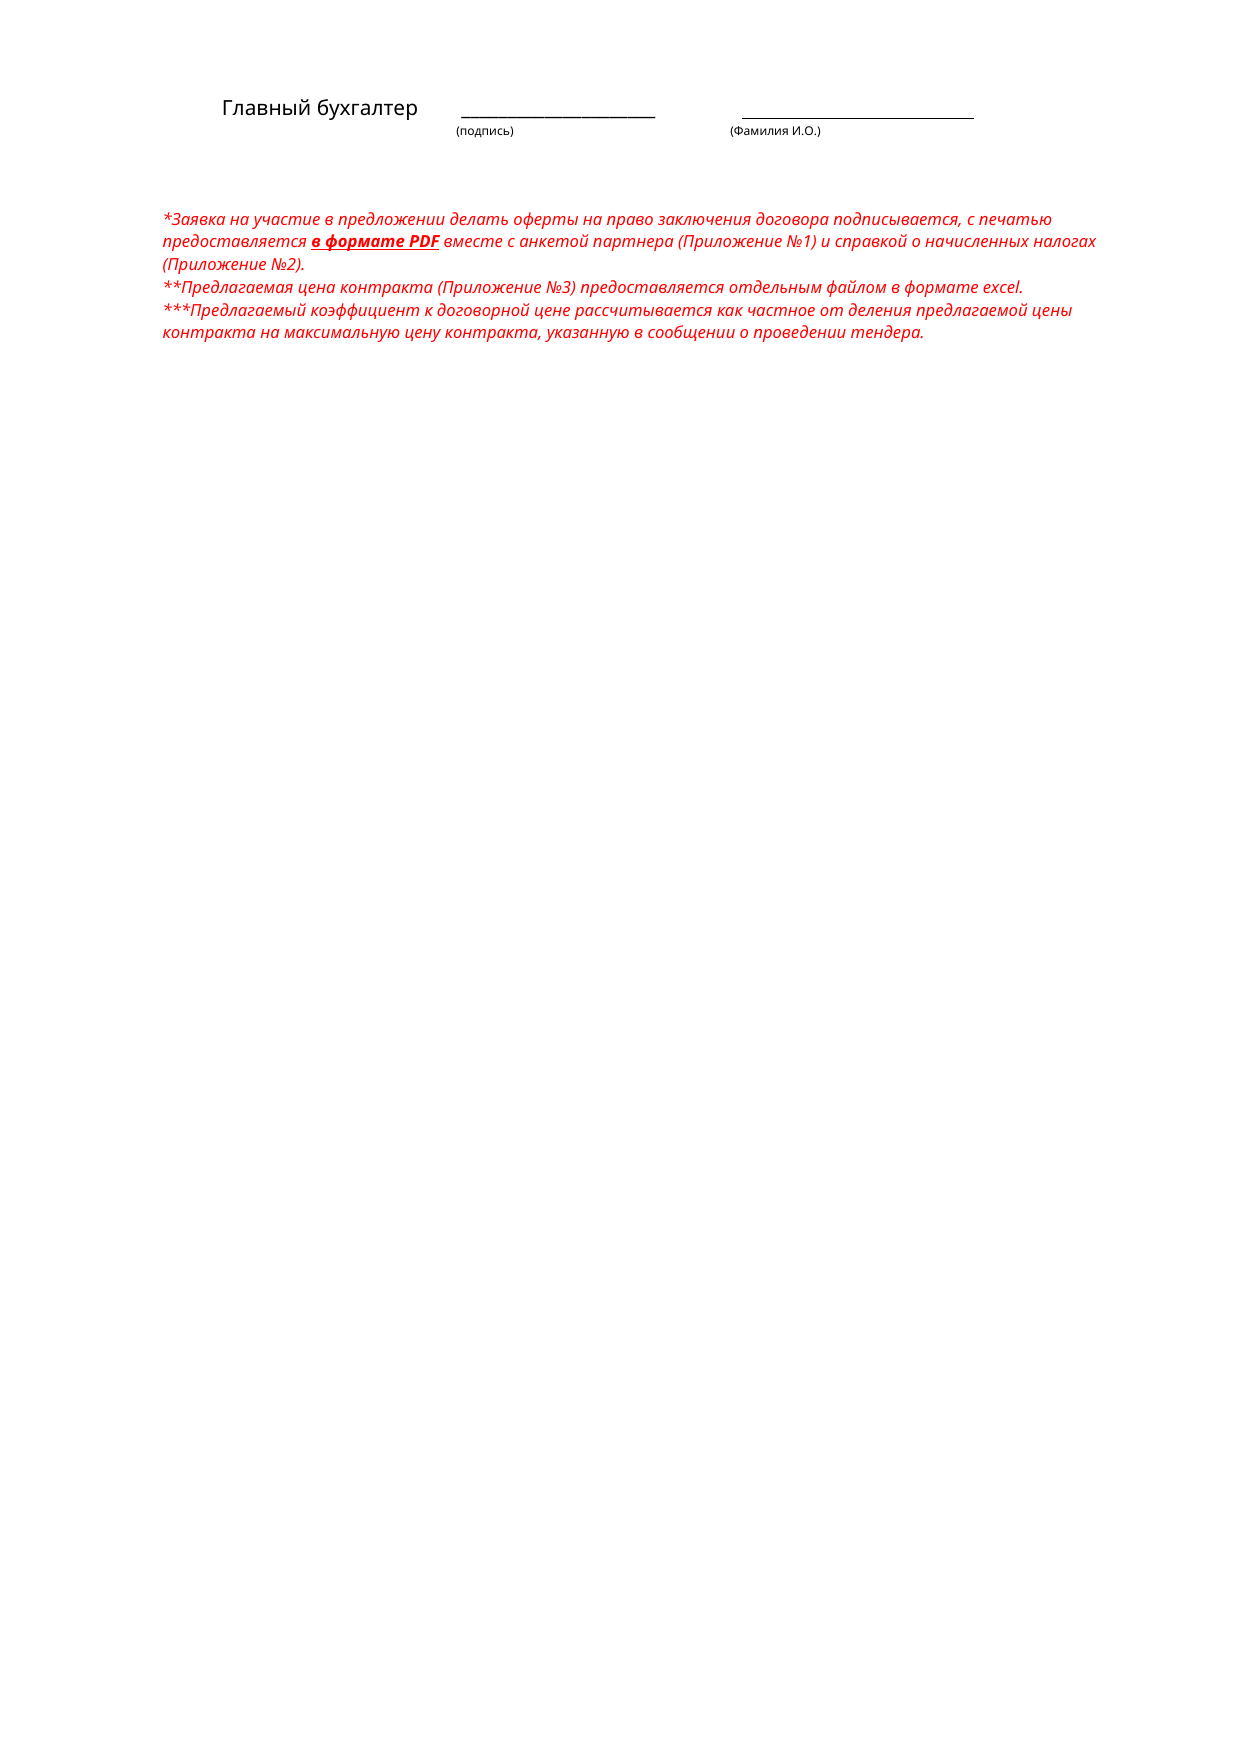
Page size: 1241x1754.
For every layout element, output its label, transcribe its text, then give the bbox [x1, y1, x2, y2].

text ***Предлагаемый коэффициент к договорной цене рассчитывается как частное от деления предлагаемой цены контракта на максимальную цену контракта, указанную в сообщении о проведении тендера. [162, 298, 1152, 343]
text **Предлагаемая цена контракта (Приложение №3) предоставляется отдельным файлом в формате exсel. [162, 275, 1152, 298]
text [162, 122, 1152, 150]
text Главный бухгалтер _____________________ [162, 93, 1152, 122]
text *Заявка на участие в предложении делать оферты на право заключения договора подписывается, с печатью предоставляется в формате PDF вместе с анкетой партнера (Приложение №1) и справкой о начисленных налогах (Приложение №2). [162, 207, 1152, 275]
